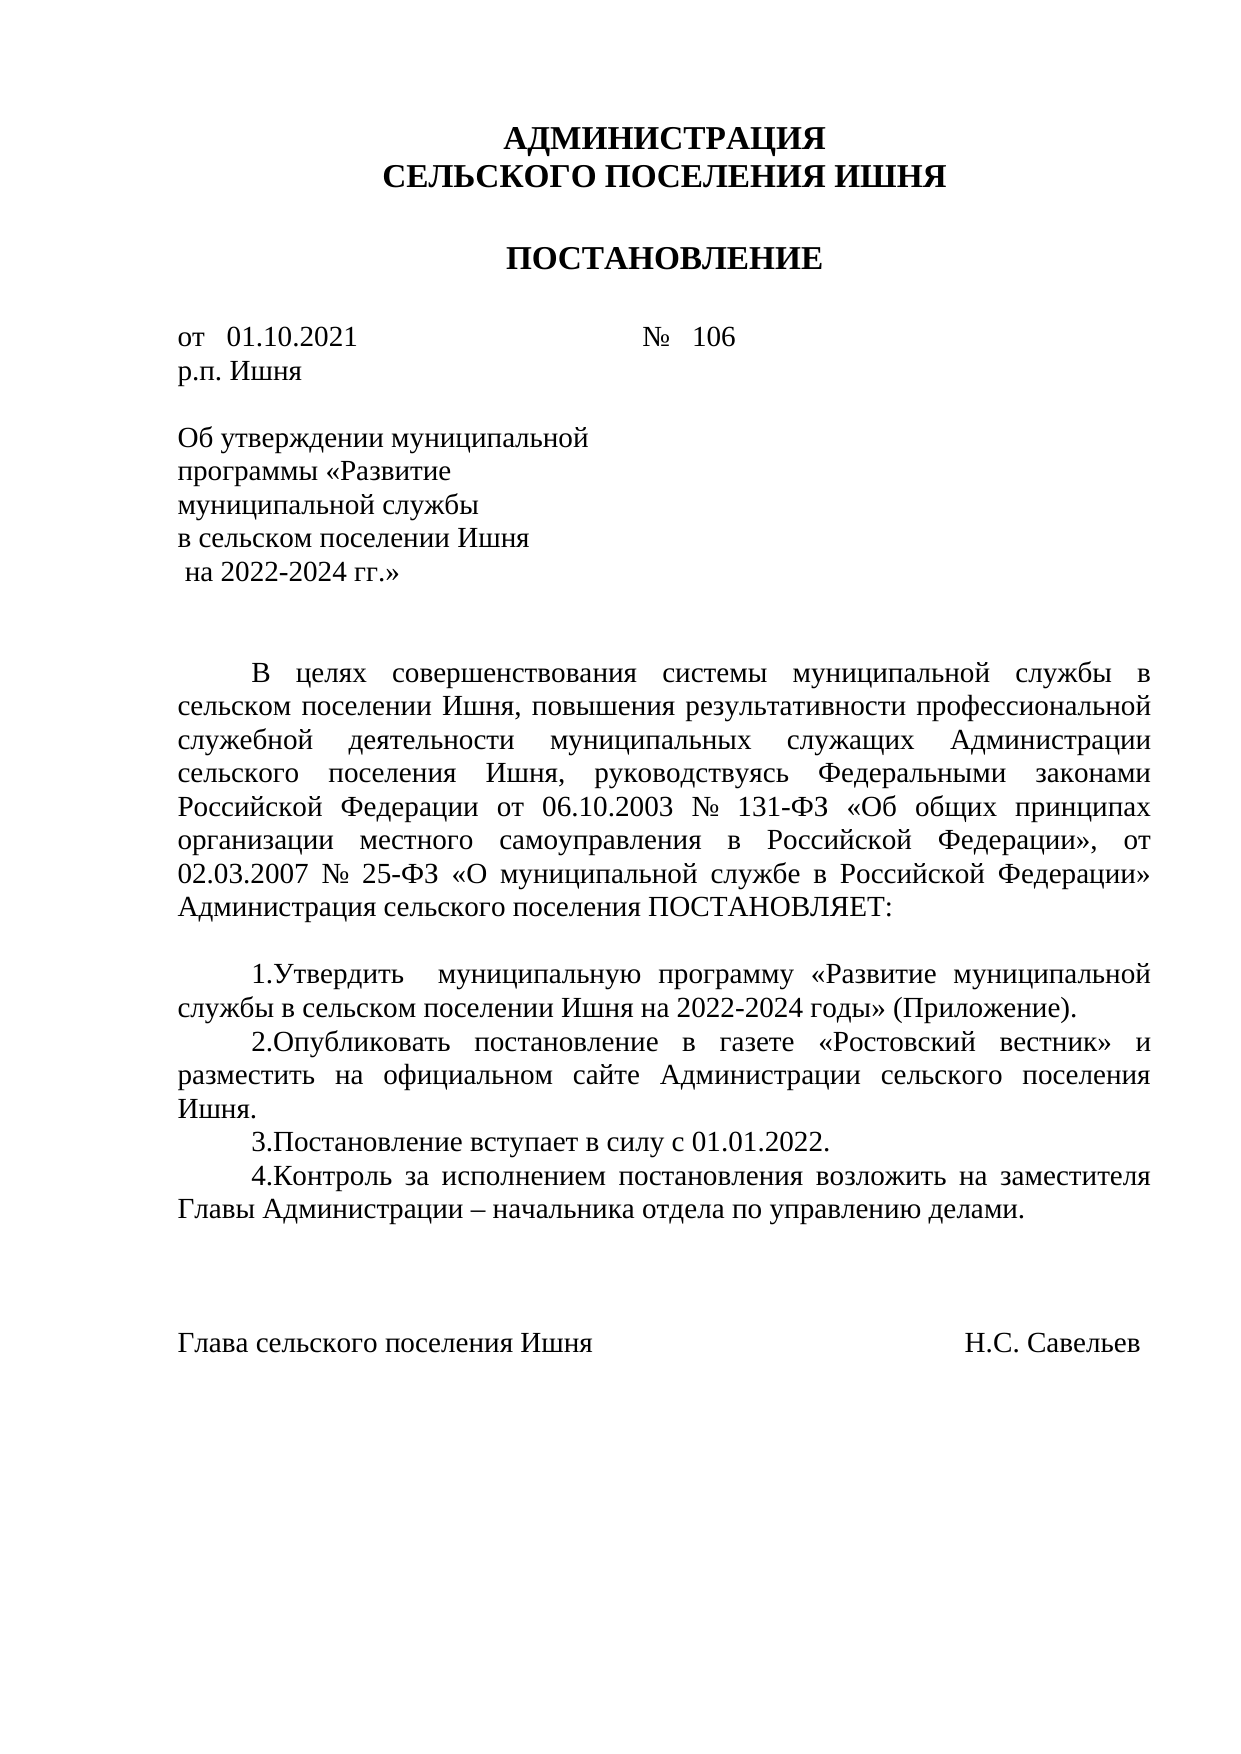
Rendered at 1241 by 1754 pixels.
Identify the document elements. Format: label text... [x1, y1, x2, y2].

text АДМИНИСТРАЦИЯ [177, 118, 1152, 156]
text 4.Контроль за исполнением постановления возложить на заместителя Главы Администрации – начальника отдела по управлению делами. [177, 1158, 1152, 1225]
text муниципальной службы [177, 487, 1152, 521]
text 1.Утвердить муниципальную программу «Развитие муниципальной службы в сельском поселении Ишня на 2022-2024 годы» (Приложение). [177, 957, 1152, 1024]
text Об утверждении муниципальной [177, 420, 1152, 453]
text на 2022-2024 гг.» [177, 554, 1152, 588]
text Глава сельского поселения Ишня Н.С. Савельев [177, 1326, 1152, 1359]
text программы «Развитие [177, 453, 1152, 487]
text СЕЛЬСКОГО ПОСЕЛЕНИЯ ИШНЯ [177, 156, 1152, 195]
text ПОСТАНОВЛЕНИЕ [177, 238, 1152, 276]
text В целях совершенствования системы муниципальной службы в сельском поселении Ишня, повышения результативности профессиональной служебной деятельности муниципальных служащих Администрации сельского поселения Ишня, руководствуясь Федеральными законами Российской Федерации от 06.10.2003 № 131-ФЗ «Об общих принципах организации местного самоуправления в Российской Федерации», от 02.03.2007 № 25-ФЗ «О муниципальной службе в Российской Федерации» Администрация сельского поселения ПОСТАНОВЛЯЕТ: [177, 655, 1152, 923]
text в сельском поселении Ишня [177, 521, 1152, 554]
text 3.Постановление вступает в силу с 01.01.2022. [177, 1124, 1152, 1158]
text 2.Опубликовать постановление в газете «Ростовский вестник» и разместить на официальном сайте Администрации сельского поселения Ишня. [177, 1024, 1152, 1124]
text р.п. Ишня [177, 353, 1152, 386]
text от 01.10.2021 № 106 [177, 319, 1152, 353]
